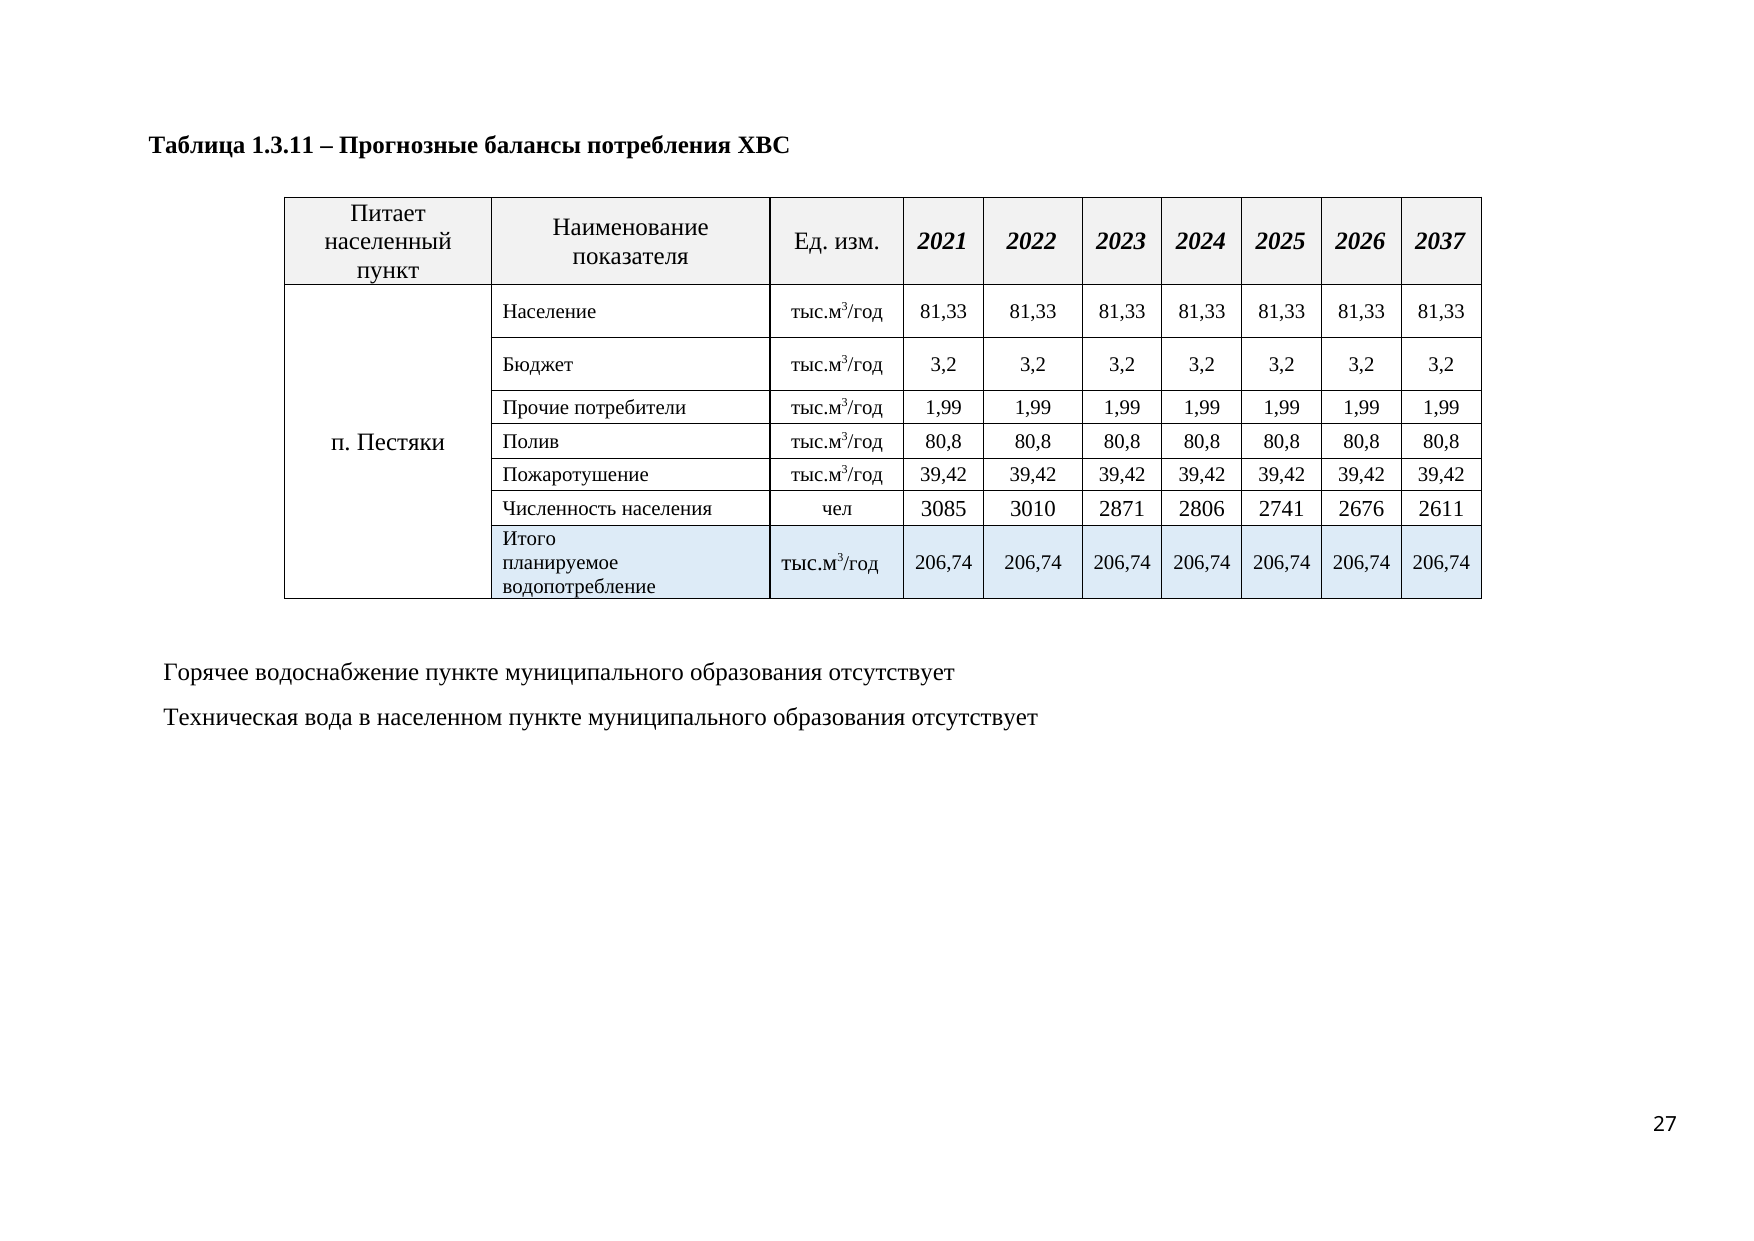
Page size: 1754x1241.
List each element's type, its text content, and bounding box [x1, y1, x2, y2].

table_cell тыс.м3/год [771, 459, 903, 490]
table_cell 206,74 [904, 526, 983, 598]
table_cell 80,8 [1162, 424, 1241, 457]
table_cell 81,33 [1242, 285, 1321, 337]
table_cell 206,74 [1083, 526, 1161, 598]
table_cell 3,2 [984, 338, 1082, 390]
table_cell 1,99 [904, 391, 983, 423]
table_cell 2806 [1162, 491, 1241, 524]
table_cell 2676 [1322, 491, 1401, 524]
table_header 2022 [984, 198, 1082, 284]
table_cell 39,42 [1162, 459, 1241, 490]
text Таблица 1.3.11 – Прогнозные балансы потребления ХВС [89, 131, 1677, 159]
table_cell 3,2 [904, 338, 983, 390]
table_header 2026 [1322, 198, 1401, 284]
table_cell 1,99 [984, 391, 1082, 423]
table_cell 80,8 [1083, 424, 1161, 457]
table_cell 2741 [1242, 491, 1321, 524]
table_cell 81,33 [984, 285, 1082, 337]
text Горячее водоснабжение пункте муниципального образования отсутствует [89, 657, 1677, 686]
table_cell Бюджет [492, 338, 769, 390]
table_cell тыс.м3/год [771, 526, 903, 598]
table_cell тыс.м3/год [771, 424, 903, 457]
table_cell тыс.м3/год [771, 338, 903, 390]
table_cell Итого планируемое водопотребление [492, 526, 769, 598]
table_cell 81,33 [1162, 285, 1241, 337]
table_cell 81,33 [1083, 285, 1161, 337]
table_cell 39,42 [904, 459, 983, 490]
table_cell Численность населения [492, 491, 769, 524]
table_cell 1,99 [1322, 391, 1401, 423]
table_cell п. Пестяки [285, 285, 491, 598]
table_header Наименование показателя [492, 198, 769, 284]
table_cell Пожаротушение [492, 459, 769, 490]
table_cell 81,33 [904, 285, 983, 337]
table_cell 3,2 [1162, 338, 1241, 390]
table_cell 39,42 [1083, 459, 1161, 490]
table_header 2025 [1242, 198, 1321, 284]
table_cell 39,42 [1242, 459, 1321, 490]
table_cell 81,33 [1402, 285, 1481, 337]
table_header Питает населенный пункт [285, 198, 491, 284]
table_cell 39,42 [1402, 459, 1481, 490]
table_header 2024 [1162, 198, 1241, 284]
table_cell 3,2 [1242, 338, 1321, 390]
table_cell Население [492, 285, 769, 337]
table_cell 81,33 [1322, 285, 1401, 337]
table_cell 80,8 [904, 424, 983, 457]
table_cell тыс.м3/год [771, 285, 903, 337]
table_cell 3,2 [1083, 338, 1161, 390]
table_cell 80,8 [1322, 424, 1401, 457]
table_cell 80,8 [1402, 424, 1481, 457]
table_cell 206,74 [984, 526, 1082, 598]
table_cell 206,74 [1322, 526, 1401, 598]
table_cell Прочие потребители [492, 391, 769, 423]
table_cell 1,99 [1162, 391, 1241, 423]
table_cell 3010 [984, 491, 1082, 524]
table_cell 206,74 [1402, 526, 1481, 598]
table_cell чел [771, 491, 903, 524]
table_cell 39,42 [1322, 459, 1401, 490]
table_cell 2611 [1402, 491, 1481, 524]
table_cell 3085 [904, 491, 983, 524]
table_cell 39,42 [984, 459, 1082, 490]
table_cell 1,99 [1242, 391, 1321, 423]
table_header 2023 [1083, 198, 1161, 284]
table_header Ед. изм. [771, 198, 903, 284]
table_cell 1,99 [1083, 391, 1161, 423]
table_cell 80,8 [1242, 424, 1321, 457]
table_cell 3,2 [1322, 338, 1401, 390]
table_cell 1,99 [1402, 391, 1481, 423]
table_cell 2871 [1083, 491, 1161, 524]
table_cell тыс.м3/год [771, 391, 903, 423]
table_cell 80,8 [984, 424, 1082, 457]
table_cell Полив [492, 424, 769, 457]
table_cell 3,2 [1402, 338, 1481, 390]
table_header 2037 [1402, 198, 1481, 284]
table_cell 206,74 [1162, 526, 1241, 598]
table_header 2021 [904, 198, 983, 284]
table_cell 206,74 [1242, 526, 1321, 598]
text Техническая вода в населенном пункте муниципального образования отсутствует [89, 702, 1677, 731]
